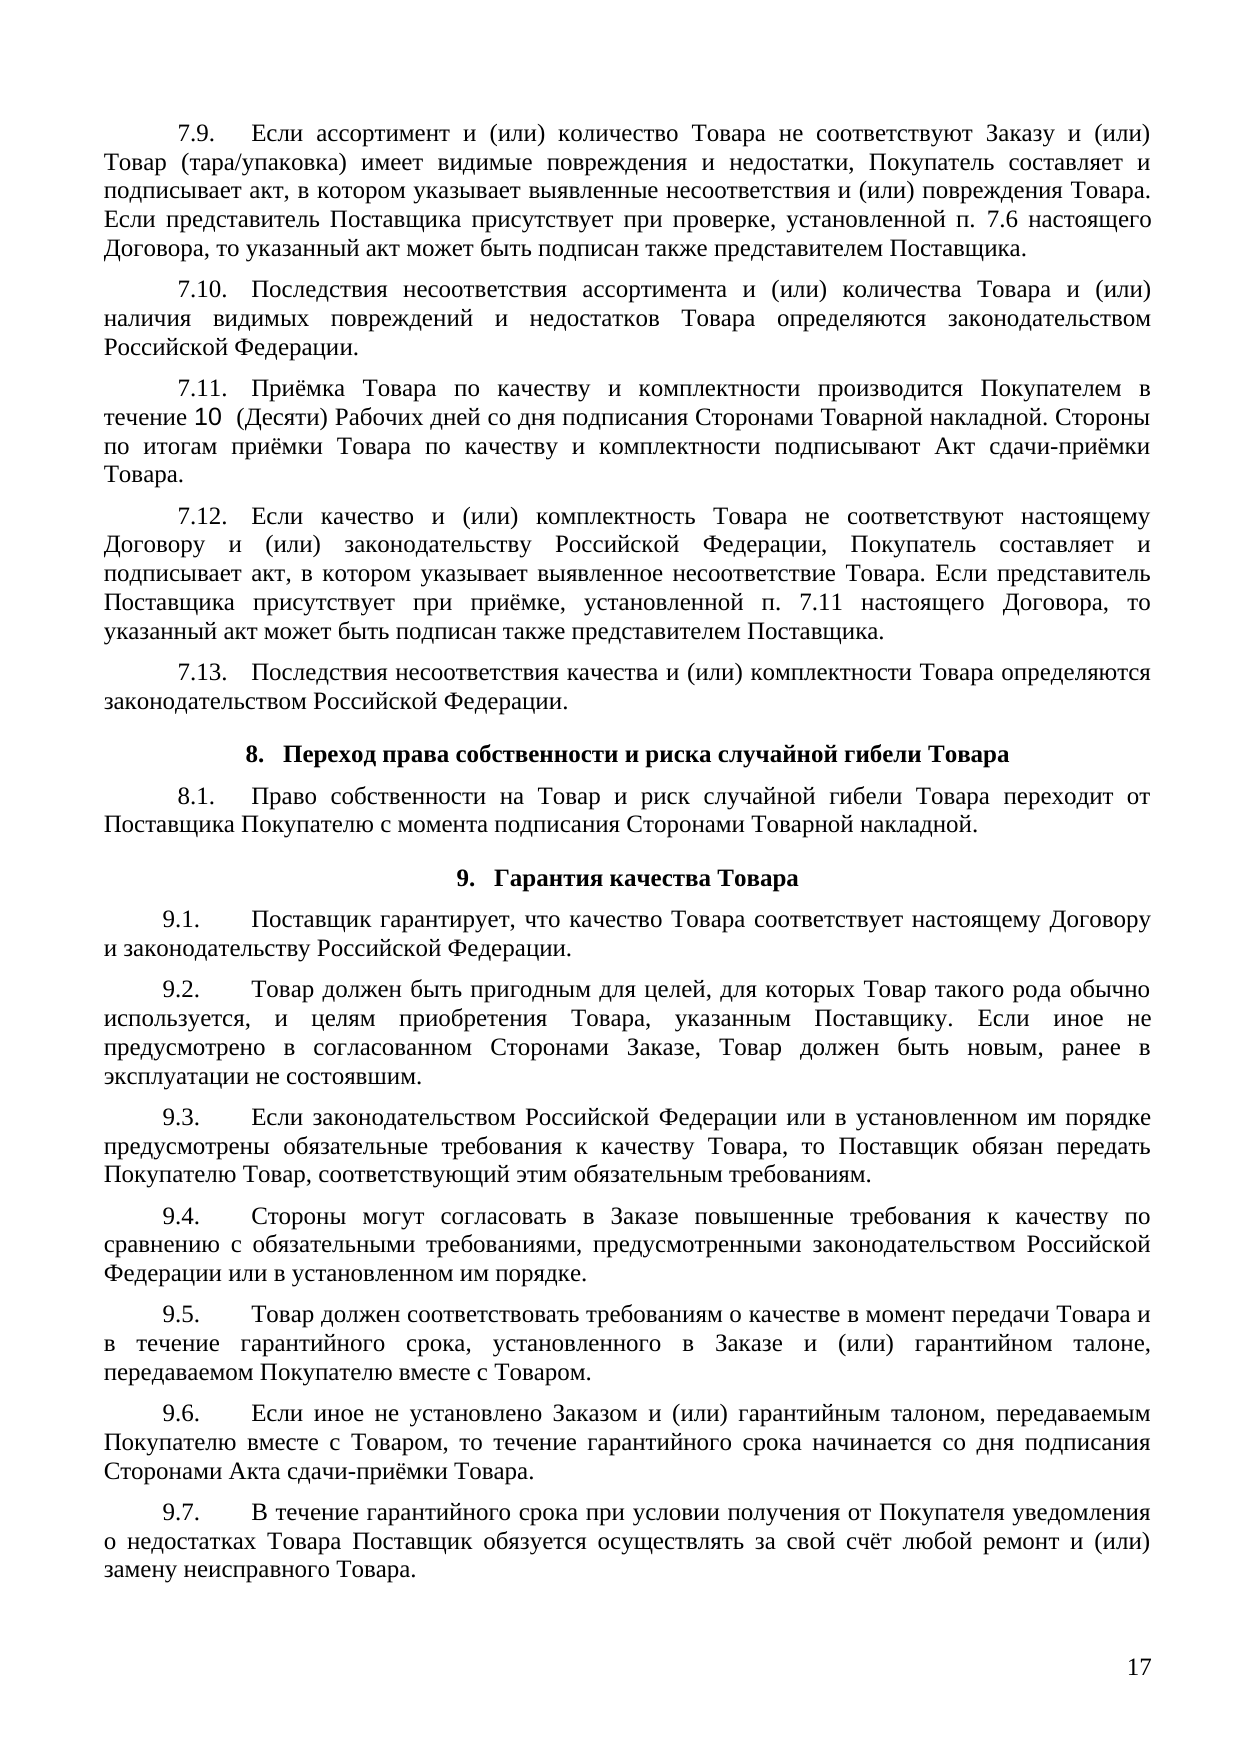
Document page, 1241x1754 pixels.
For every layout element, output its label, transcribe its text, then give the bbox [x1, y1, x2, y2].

list Гарантия качества Товара [103, 863, 1152, 892]
list Если качество и (или) комплектность Товара не соответствуют настоящему Договору и (или) законодательству Российской Федерации, Покупатель составляет и подписывает акт, в котором указывает выявленное несоответствие Товара. Если представитель Поставщика присутствует при приёмке, установленной п. 7.11 настоящего Договора, то указанный акт может быть подписан также представителем Поставщика. [103, 501, 1152, 644]
list Товар должен соответствовать требованиям о качестве в момент передачи Товара и в течение гарантийного срока, установленного в Заказе и (или) гарантийном талоне, передаваемом Покупателю вместе с Товаром. [103, 1299, 1152, 1386]
list Право собственности на Товар и риск случайной гибели Товара переходит от Поставщика Покупателю с момента подписания Сторонами Товарной накладной. [103, 781, 1152, 838]
list Товар должен быть пригодным для целей, для которых Товар такого рода обычно используется, и целям приобретения Товара, указанным Поставщику. Если иное не предусмотрено в согласованном Сторонами Заказе, Товар должен быть новым, ранее в эксплуатации не состоявшим. [103, 974, 1152, 1089]
list Последствия несоответствия качества и (или) комплектности Товара определяются законодательством Российской Федерации. [103, 657, 1152, 714]
list Если иное не установлено Заказом и (или) гарантийным талоном, передаваемым Покупателю вместе с Товаром, то течение гарантийного срока начинается со дня подписания Сторонами Акта сдачи-приёмки Товара. [103, 1398, 1152, 1484]
list Если ассортимент и (или) количество Товара не соответствуют Заказу и (или) Товар (тара/упаковка) имеет видимые повреждения и недостатки, Покупатель составляет и подписывает акт, в котором указывает выявленные несоответствия и (или) повреждения Товара. Если представитель Поставщика присутствует при проверке, установленной п. 7.6 настоящего Договора, то указанный акт может быть подписан также представителем Поставщика. [103, 118, 1152, 262]
list Стороны могут согласовать в Заказе повышенные требования к качеству по сравнению с обязательными требованиями, предусмотренными законодательством Российской Федерации или в установленном им порядке. [103, 1201, 1152, 1287]
list В течение гарантийного срока при условии получения от Покупателя уведомления о недостатках Товара Поставщик обязуется осуществлять за свой счёт любой ремонт и (или) замену неисправного Товара. [103, 1497, 1152, 1583]
list Переход права собственности и риска случайной гибели Товара [103, 739, 1152, 768]
list Поставщик гарантирует, что качество Товара соответствует настоящему Договору и законодательству Российской Федерации. [103, 904, 1152, 962]
list Приёмка Товара по качеству и комплектности производится Покупателем в течение 10 (Десяти) Рабочих дней со дня подписания Сторонами Товарной накладной. Стороны по итогам приёмки Товара по качеству и комплектности подписывают Акт сдачи-приёмки Товара. [103, 373, 1152, 488]
list Если законодательством Российской Федерации или в установленном им порядке предусмотрены обязательные требования к качеству Товара, то Поставщик обязан передать Покупателю Товар, соответствующий этим обязательным требованиям. [103, 1102, 1152, 1188]
list Последствия несоответствия ассортимента и (или) количества Товара и (или) наличия видимых повреждений и недостатков Товара определяются законодательством Российской Федерации. [103, 274, 1152, 361]
